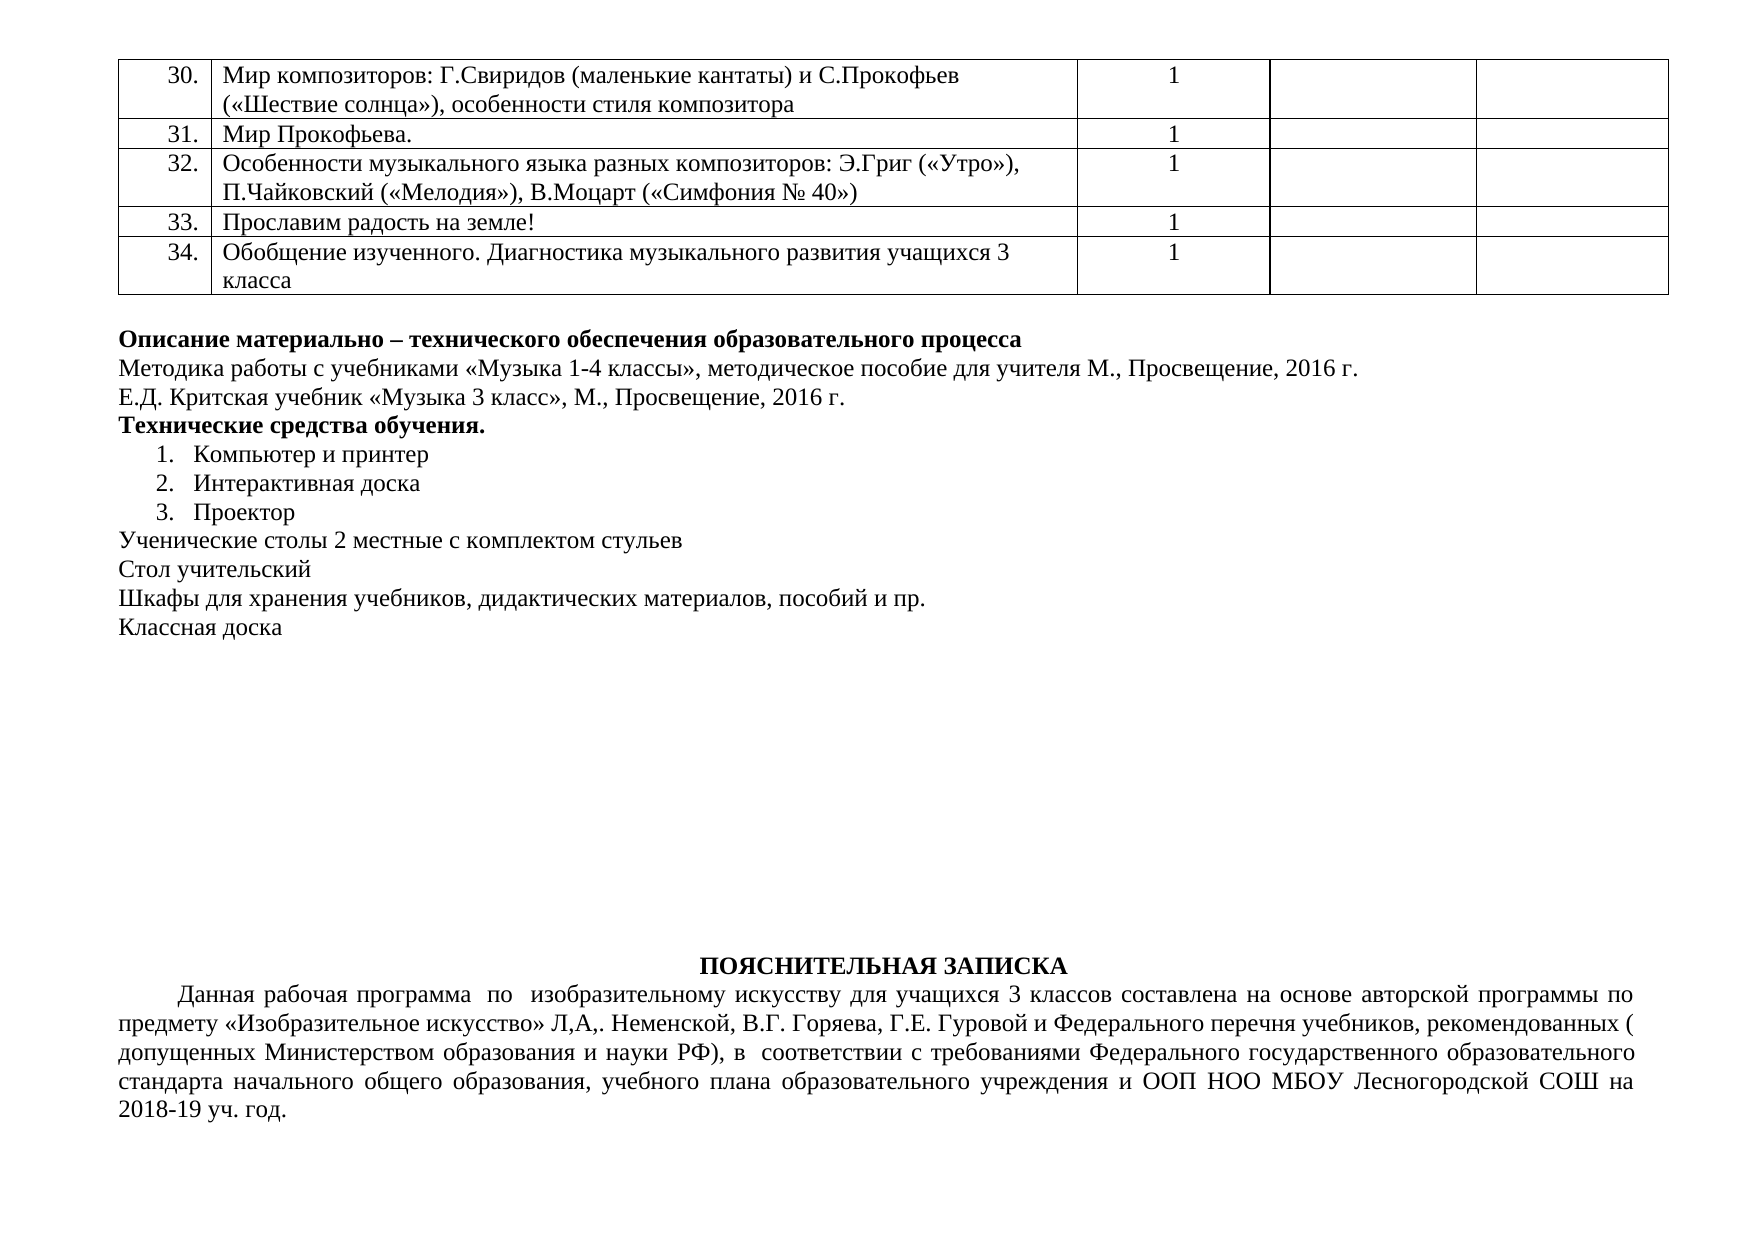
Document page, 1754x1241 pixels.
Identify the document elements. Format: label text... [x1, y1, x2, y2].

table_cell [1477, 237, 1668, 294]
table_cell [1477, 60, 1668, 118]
text Технические средства обучения. [118, 410, 1636, 439]
text Данная рабочая программа по изобразительному искусству для учащихся 3 классов составлена на основе авторской программы по предмету «Изобразительное искусство» Л,А,. Неменской, В.Г. Горяева, Г.Е. Гуровой и Федерального перечня учебников, рекомендованных ( допущенных Министерством образования и науки РФ), в соответствии с требованиями Федерального государственного образовательного стандарта начального общего образования, учебного плана образовательного учреждения и ООП НОО МБОУ Лесногородской СОШ на 2018-19 уч. год. [118, 979, 1636, 1123]
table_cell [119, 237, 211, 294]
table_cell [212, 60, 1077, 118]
list Проектор [156, 497, 1636, 525]
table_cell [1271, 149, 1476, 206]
text Классная доска [118, 612, 1636, 640]
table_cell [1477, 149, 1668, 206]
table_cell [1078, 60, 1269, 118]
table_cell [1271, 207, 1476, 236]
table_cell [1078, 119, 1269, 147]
text Ученические столы 2 местные с комплектом стульев [118, 525, 1636, 554]
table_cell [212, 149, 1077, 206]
text Описание материально – технического обеспечения образовательного процесса [118, 324, 1636, 353]
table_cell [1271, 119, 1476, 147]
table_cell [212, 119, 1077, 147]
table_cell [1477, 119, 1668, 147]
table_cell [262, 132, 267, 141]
list Интерактивная доска [156, 468, 1636, 497]
text Е.Д. Критская учебник «Музыка 3 класс», М., Просвещение, 2016 г. [118, 382, 1636, 410]
text Методика работы с учебниками «Музыка 1-4 классы», методическое пособие для учителя М., Просвещение, 2016 г. [118, 353, 1636, 382]
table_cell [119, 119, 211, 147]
text ПОЯСНИТЕЛЬНАЯ ЗАПИСКА [118, 951, 1636, 979]
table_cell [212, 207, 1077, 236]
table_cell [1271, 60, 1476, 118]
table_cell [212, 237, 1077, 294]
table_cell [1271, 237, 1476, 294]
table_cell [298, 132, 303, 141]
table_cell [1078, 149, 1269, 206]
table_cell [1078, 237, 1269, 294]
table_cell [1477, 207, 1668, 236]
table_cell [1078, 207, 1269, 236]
text Шкафы для хранения учебников, дидактических материалов, пособий и пр. [118, 583, 1636, 612]
list Компьютер и принтер [156, 439, 1636, 468]
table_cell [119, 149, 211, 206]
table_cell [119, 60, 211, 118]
text Стол учительский [118, 554, 1636, 583]
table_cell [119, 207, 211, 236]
